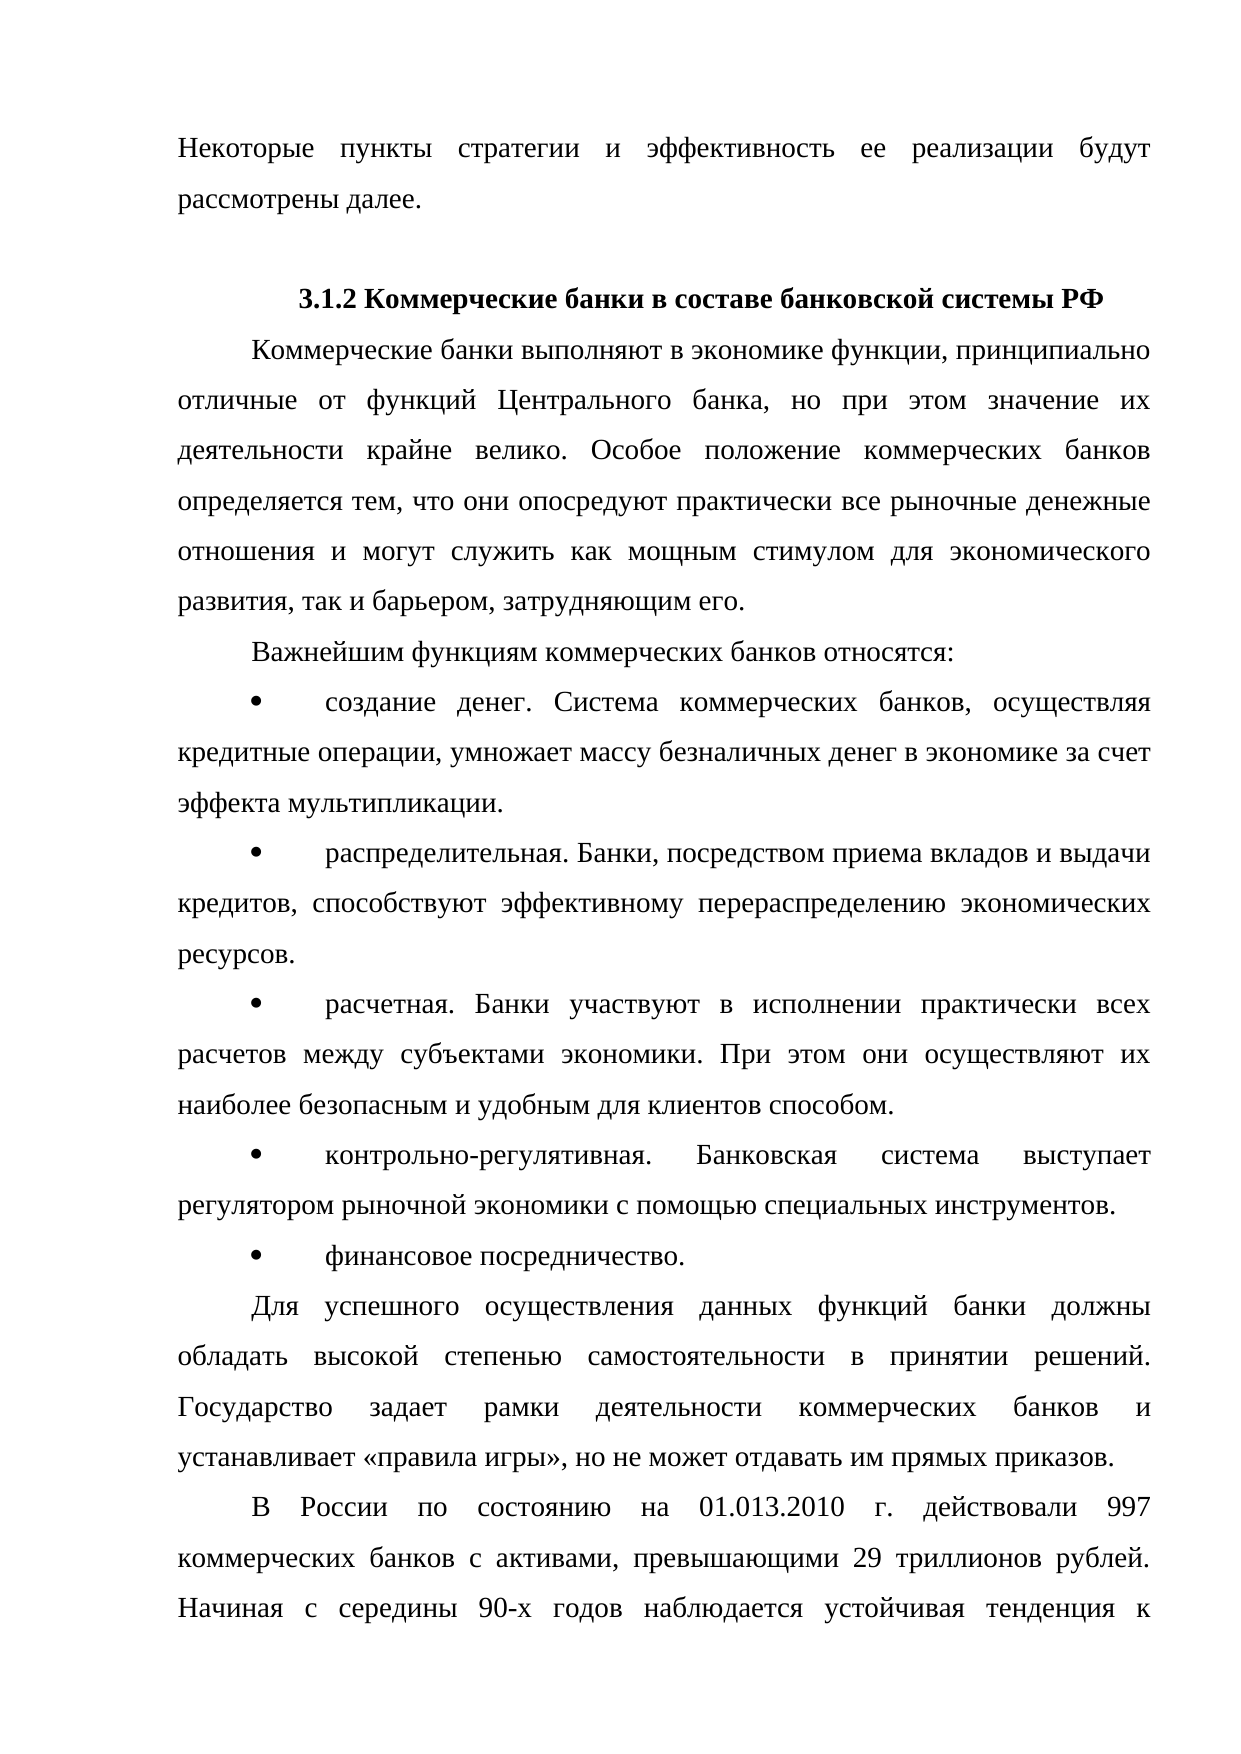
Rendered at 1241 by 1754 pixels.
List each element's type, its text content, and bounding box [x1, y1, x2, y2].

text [177, 1489, 1152, 1624]
text 3.1.2 Коммерческие банки в составе банковской системы РФ [177, 281, 1152, 315]
text Для успешного осуществления данных функций банки должны обладать высокой степенью самостоятельности в принятии решений. Государство задает рамки деятельности коммерческих банков и устанавливает «правила игры», но не может отдавать им прямых приказов. [177, 1288, 1152, 1473]
list расчетная. Банки участвуют в исполнении практически всех расчетов между субъектами экономики. При этом они осуществляют их наиболее безопасным и удобным для клиентов способом. [177, 986, 1152, 1120]
list контрольно-регулятивная. Банковская система выступает регулятором рыночной экономики с помощью специальных инструментов. [177, 1137, 1152, 1221]
list распределительная. Банки, посредством приема вкладов и выдачи кредитов, способствуют эффективному перераспределению экономических ресурсов. [177, 835, 1152, 969]
list создание денег. Система коммерческих банков, осуществляя кредитные операции, умножает массу безналичных денег в экономике за счет эффекта мультипликации. [177, 684, 1152, 818]
text Важнейшим функциям коммерческих банков относятся: [177, 634, 1152, 667]
text Коммерческие банки выполняют в экономике функции, принципиально отличные от функций Центрального банка, но при этом значение их деятельности крайне велико. Особое положение коммерческих банков определяется тем, что они опосредуют практически все рыночные денежные отношения и могут служить как мощным стимулом для экономического развития, так и барьером, затрудняющим его. [177, 332, 1152, 617]
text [177, 131, 1152, 214]
list финансовое посредничество. [177, 1238, 1152, 1271]
